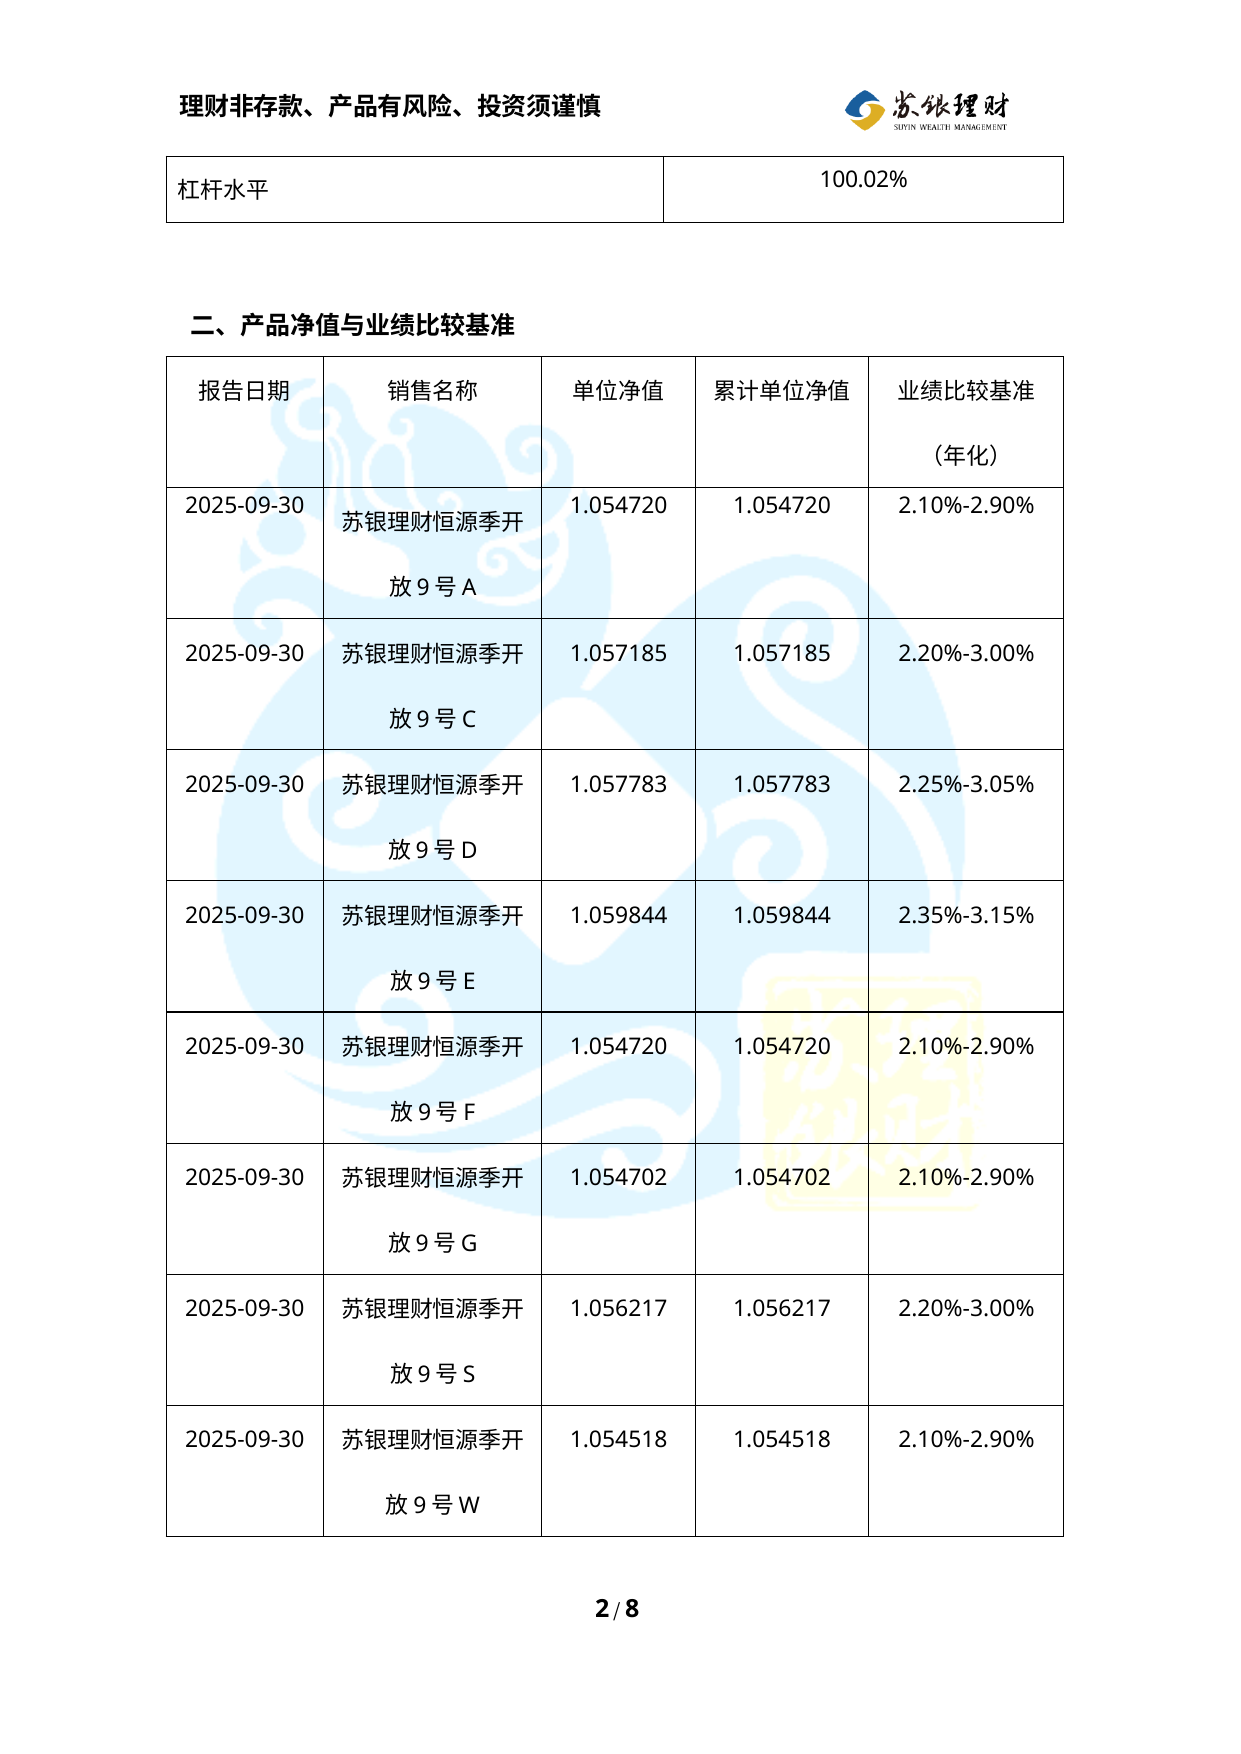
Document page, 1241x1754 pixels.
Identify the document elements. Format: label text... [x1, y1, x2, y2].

table_cell 1.054720 [696, 488, 868, 618]
table_cell 2.20%-3.00% [869, 619, 1063, 749]
table_header 销售名称 [324, 357, 541, 487]
table_cell 苏银理财恒源季开放9号D [324, 750, 541, 880]
table_cell 1.059844 [696, 881, 868, 1011]
table_cell 1.054720 [542, 1013, 695, 1142]
table_cell 苏银理财恒源季开放9号S [324, 1275, 541, 1404]
table_cell 2025-09-30 [167, 1275, 323, 1404]
subtitle 二、产品净值与业绩比较基准 [190, 291, 1053, 356]
table_cell 2025-09-30 [167, 1013, 323, 1142]
table_cell 苏银理财恒源季开放9号F [324, 1013, 541, 1142]
table_header 单位净值 [542, 357, 695, 487]
table_cell 2.25%-3.05% [869, 750, 1063, 880]
table_cell 2025-09-30 [167, 1144, 323, 1273]
table_header 业绩比较基准（年化） [869, 357, 1063, 487]
table_cell 2.20%-3.00% [869, 1275, 1063, 1404]
table_cell 苏银理财恒源季开放9号W [324, 1406, 541, 1536]
table_cell 1.054702 [696, 1144, 868, 1273]
table_cell 2.10%-2.90% [869, 1406, 1063, 1536]
table_cell 1.054720 [542, 488, 695, 618]
table_cell 1.054702 [542, 1144, 695, 1273]
table_cell 苏银理财恒源季开放9号A [324, 488, 541, 618]
table_cell 苏银理财恒源季开放9号E [324, 881, 541, 1011]
table_cell 苏银理财恒源季开放9号G [324, 1144, 541, 1273]
table_cell 100.02% [664, 157, 1063, 222]
picture [820, 72, 1039, 143]
table_cell 1.054518 [542, 1406, 695, 1536]
table_cell 2025-09-30 [167, 881, 323, 1011]
table_cell 1.057783 [696, 750, 868, 880]
table_cell 2.10%-2.90% [869, 1144, 1063, 1273]
table_cell 2.10%-2.90% [869, 488, 1063, 618]
table_cell 1.056217 [696, 1275, 868, 1404]
table_cell 2025-09-30 [167, 619, 323, 749]
table_cell 1.057783 [542, 750, 695, 880]
table_cell 苏银理财恒源季开放9号C [324, 619, 541, 749]
table_cell 1.057185 [696, 619, 868, 749]
table_cell 2025-09-30 [167, 488, 323, 618]
table_header 报告日期 [167, 357, 323, 487]
table_header 累计单位净值 [696, 357, 868, 487]
table_cell 1.057185 [542, 619, 695, 749]
table_cell 2.10%-2.90% [869, 1013, 1063, 1142]
table_cell 1.056217 [542, 1275, 695, 1404]
table_cell 2.35%-3.15% [869, 881, 1063, 1011]
table_cell 1.054720 [696, 1013, 868, 1142]
table_cell 2025-09-30 [167, 1406, 323, 1536]
table_cell 杠杆水平 [167, 157, 663, 222]
table_cell 1.054518 [696, 1406, 868, 1536]
table_cell 1.059844 [542, 881, 695, 1011]
table_cell 2025-09-30 [167, 750, 323, 880]
